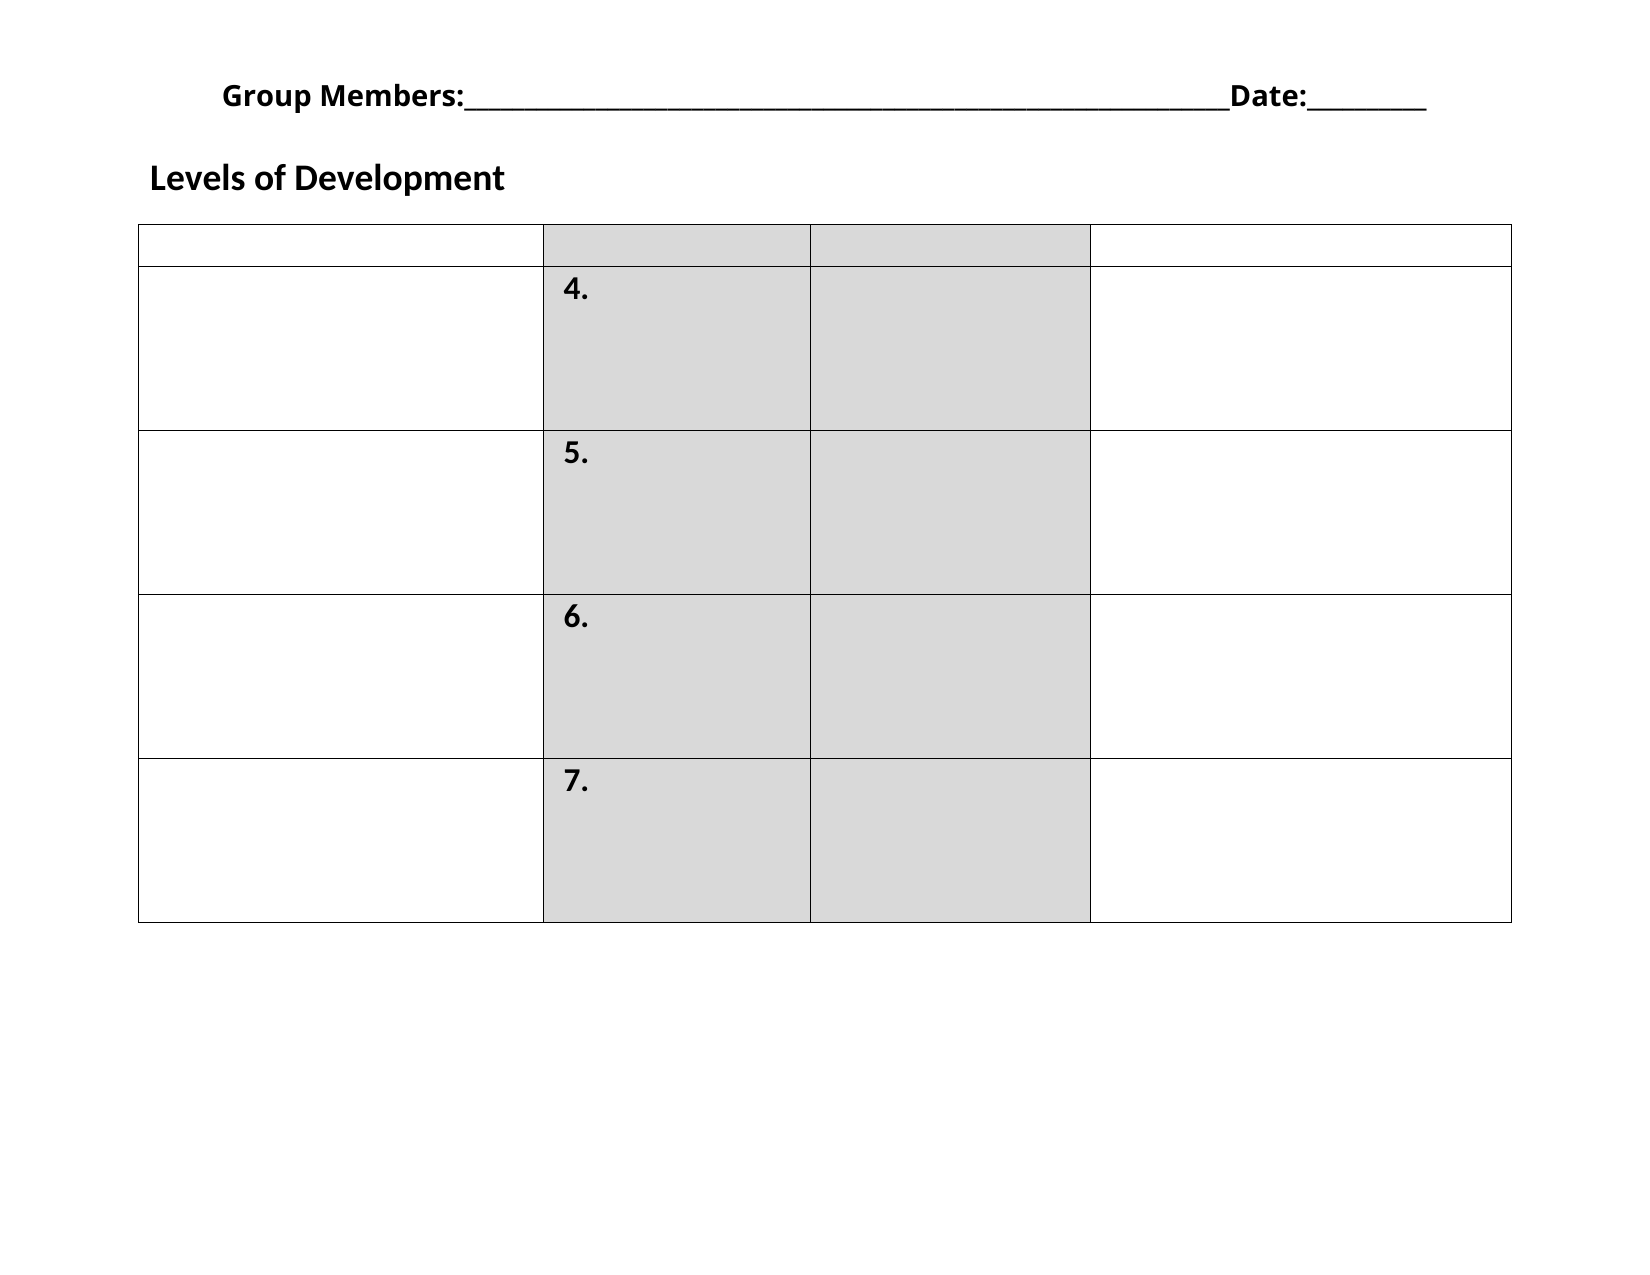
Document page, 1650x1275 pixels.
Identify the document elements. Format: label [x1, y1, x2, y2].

table_cell [544, 225, 810, 266]
table_cell [139, 759, 543, 922]
table_cell [544, 595, 810, 758]
table_cell [1091, 431, 1511, 594]
table_cell [544, 267, 810, 430]
table_cell [1091, 267, 1511, 430]
table_cell [1091, 595, 1511, 758]
table_cell [1091, 225, 1511, 266]
table_cell [811, 595, 1090, 758]
table_cell [139, 431, 543, 594]
table_cell [811, 759, 1090, 922]
table_cell [811, 431, 1090, 594]
table_cell [139, 595, 543, 758]
table_cell [544, 759, 810, 922]
table_cell [139, 267, 543, 430]
table_cell [544, 431, 810, 594]
table_cell [139, 225, 543, 266]
table_cell [811, 267, 1090, 430]
table_cell [1091, 759, 1511, 922]
table_cell [811, 225, 1090, 266]
